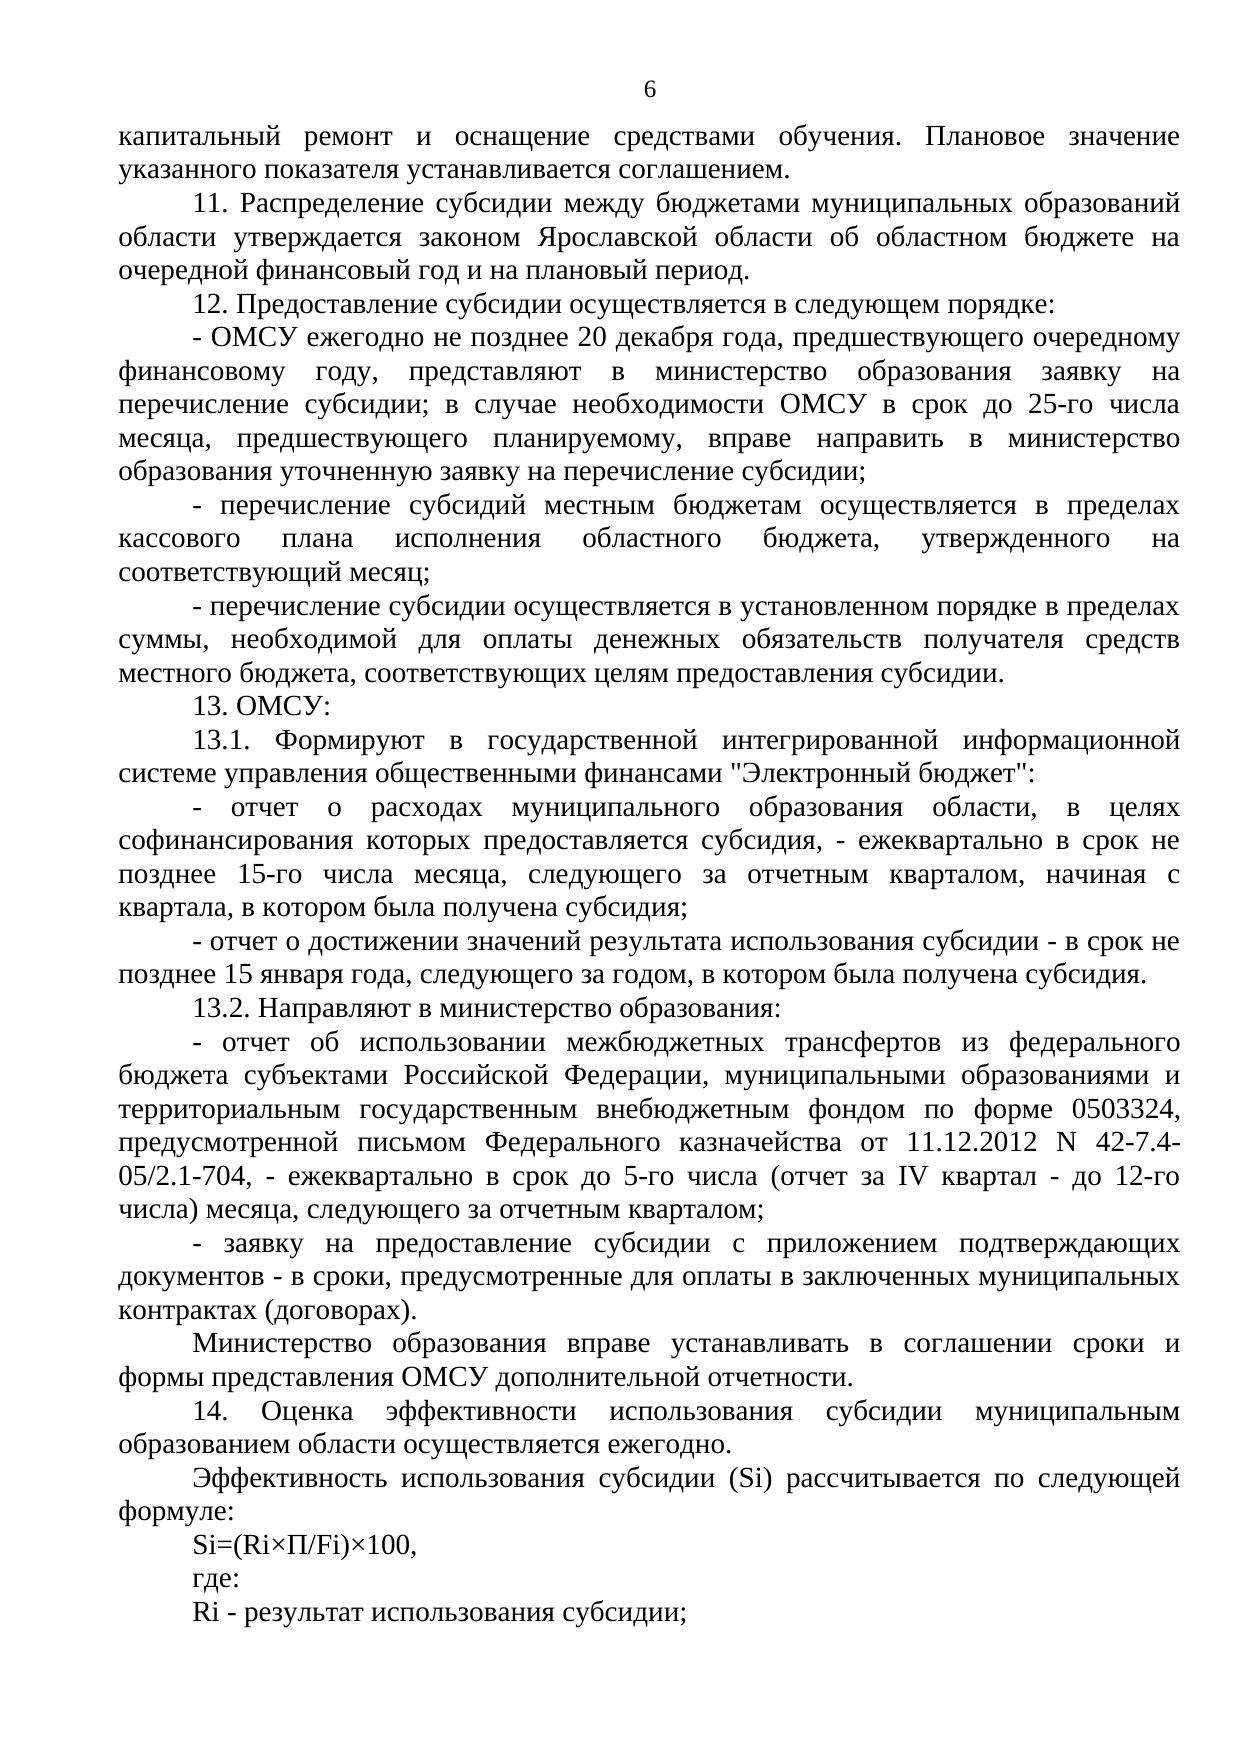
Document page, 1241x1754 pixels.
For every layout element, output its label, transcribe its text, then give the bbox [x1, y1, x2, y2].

text 13.1. Формируют в государственной интегрированной информационной системе управления общественными финансами "Электронный бюджет": [118, 722, 1181, 789]
text - ОМСУ ежегодно не позднее 20 декабря года, предшествующего очередному финансовому году, представляют в министерство образования заявку на перечисление субсидии; в случае необходимости ОМСУ в срок до 25-го числа месяца, предшествующего планируемому, вправе направить в министерство образования уточненную заявку на перечисление субсидии; [118, 319, 1181, 487]
text - перечисление субсидий местным бюджетам осуществляется в пределах кассового плана исполнения областного бюджета, утвержденного на соответствующий месяц; [118, 487, 1181, 588]
text 11. Распределение субсидии между бюджетами муниципальных образований области утверждается законом Ярославской области об областном бюджете на очередной финансовый год и на плановый период. [118, 185, 1181, 286]
text где: [118, 1560, 1181, 1594]
text 13. ОМСУ: [118, 688, 1181, 722]
text - отчет о расходах муниципального образования области, в целях софинансирования которых предоставляется субсидия, - ежеквартально в срок не позднее 15-го числа месяца, следующего за отчетным кварталом, начиная с квартала, в котором была получена субсидия; [118, 789, 1181, 923]
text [118, 118, 1181, 185]
text 12. Предоставление субсидии осуществляется в следующем порядке: [118, 286, 1181, 319]
text - отчет о достижении значений результата использования субсидии - в срок не позднее 15 января года, следующего за годом, в котором была получена субсидия. [118, 923, 1181, 990]
text - отчет об использовании межбюджетных трансфертов из федерального бюджета субъектами Российской Федерации, муниципальными образованиями и территориальным государственным внебюджетным фондом по форме 0503324, предусмотренной письмом Федерального казначейства от 11.12.2012 N 42-7.4-05/2.1-704, - ежеквартально в срок до 5-го числа (отчет за IV квартал - до 12-го числа) месяца, следующего за отчетным кварталом; [118, 1024, 1181, 1225]
text Эффективность использования субсидии (Si) рассчитывается по следующей формуле: [118, 1460, 1181, 1527]
text 14. Оценка эффективности использования субсидии муниципальным образованием области осуществляется ежегодно. [118, 1393, 1181, 1460]
text - перечисление субсидии осуществляется в установленном порядке в пределах суммы, необходимой для оплаты денежных обязательств получателя средств местного бюджета, соответствующих целям предоставления субсидии. [118, 588, 1181, 688]
text 13.2. Направляют в министерство образования: [118, 990, 1181, 1024]
text Ri - результат использования субсидии; [118, 1594, 1181, 1627]
text - заявку на предоставление субсидии с приложением подтверждающих документов - в сроки, предусмотренные для оплаты в заключенных муниципальных контрактах (договорах). [118, 1225, 1181, 1326]
text Si=(Ri×П/Fi)×100, [118, 1527, 1181, 1560]
text Министерство образования вправе устанавливать в соглашении сроки и формы представления ОМСУ дополнительной отчетности. [118, 1326, 1181, 1393]
